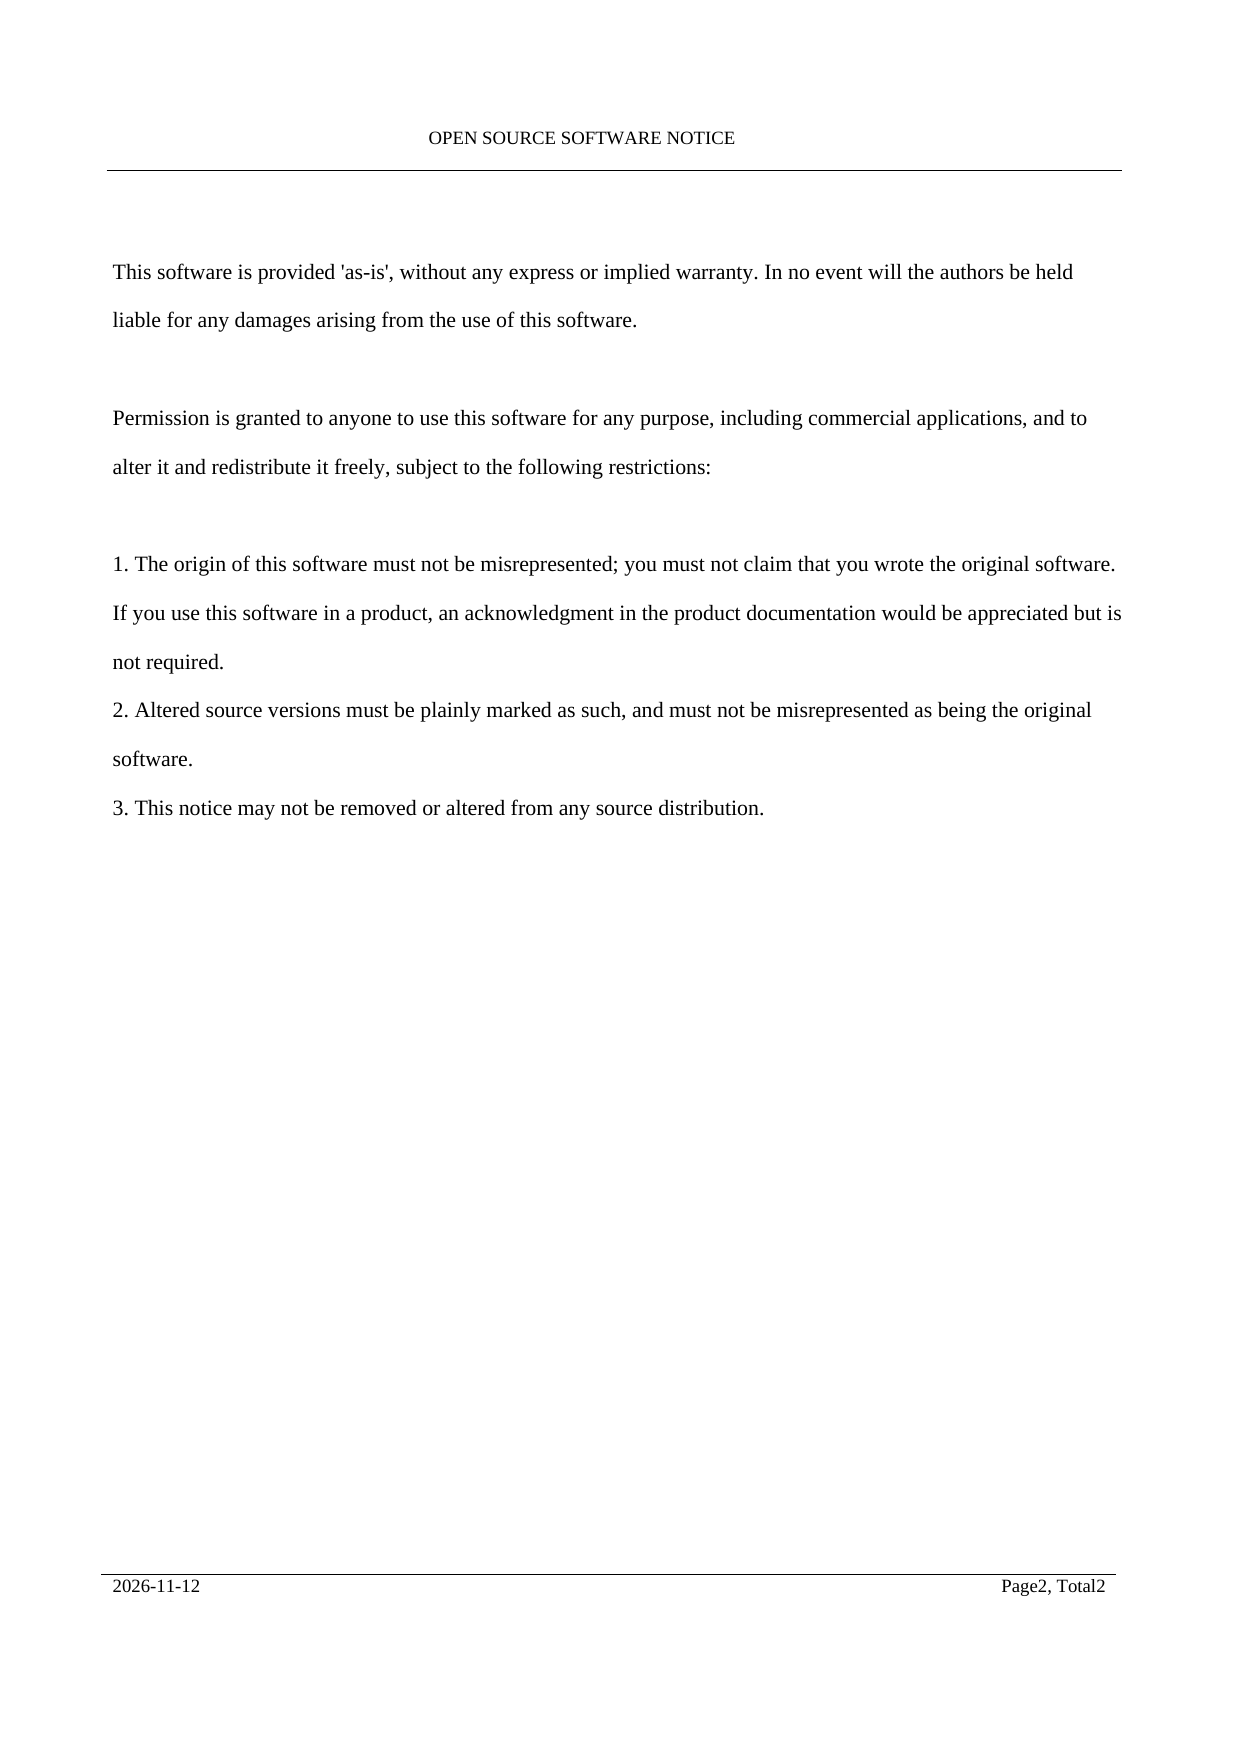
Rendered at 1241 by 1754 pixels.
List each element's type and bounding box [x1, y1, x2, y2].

text [112, 206, 1128, 824]
